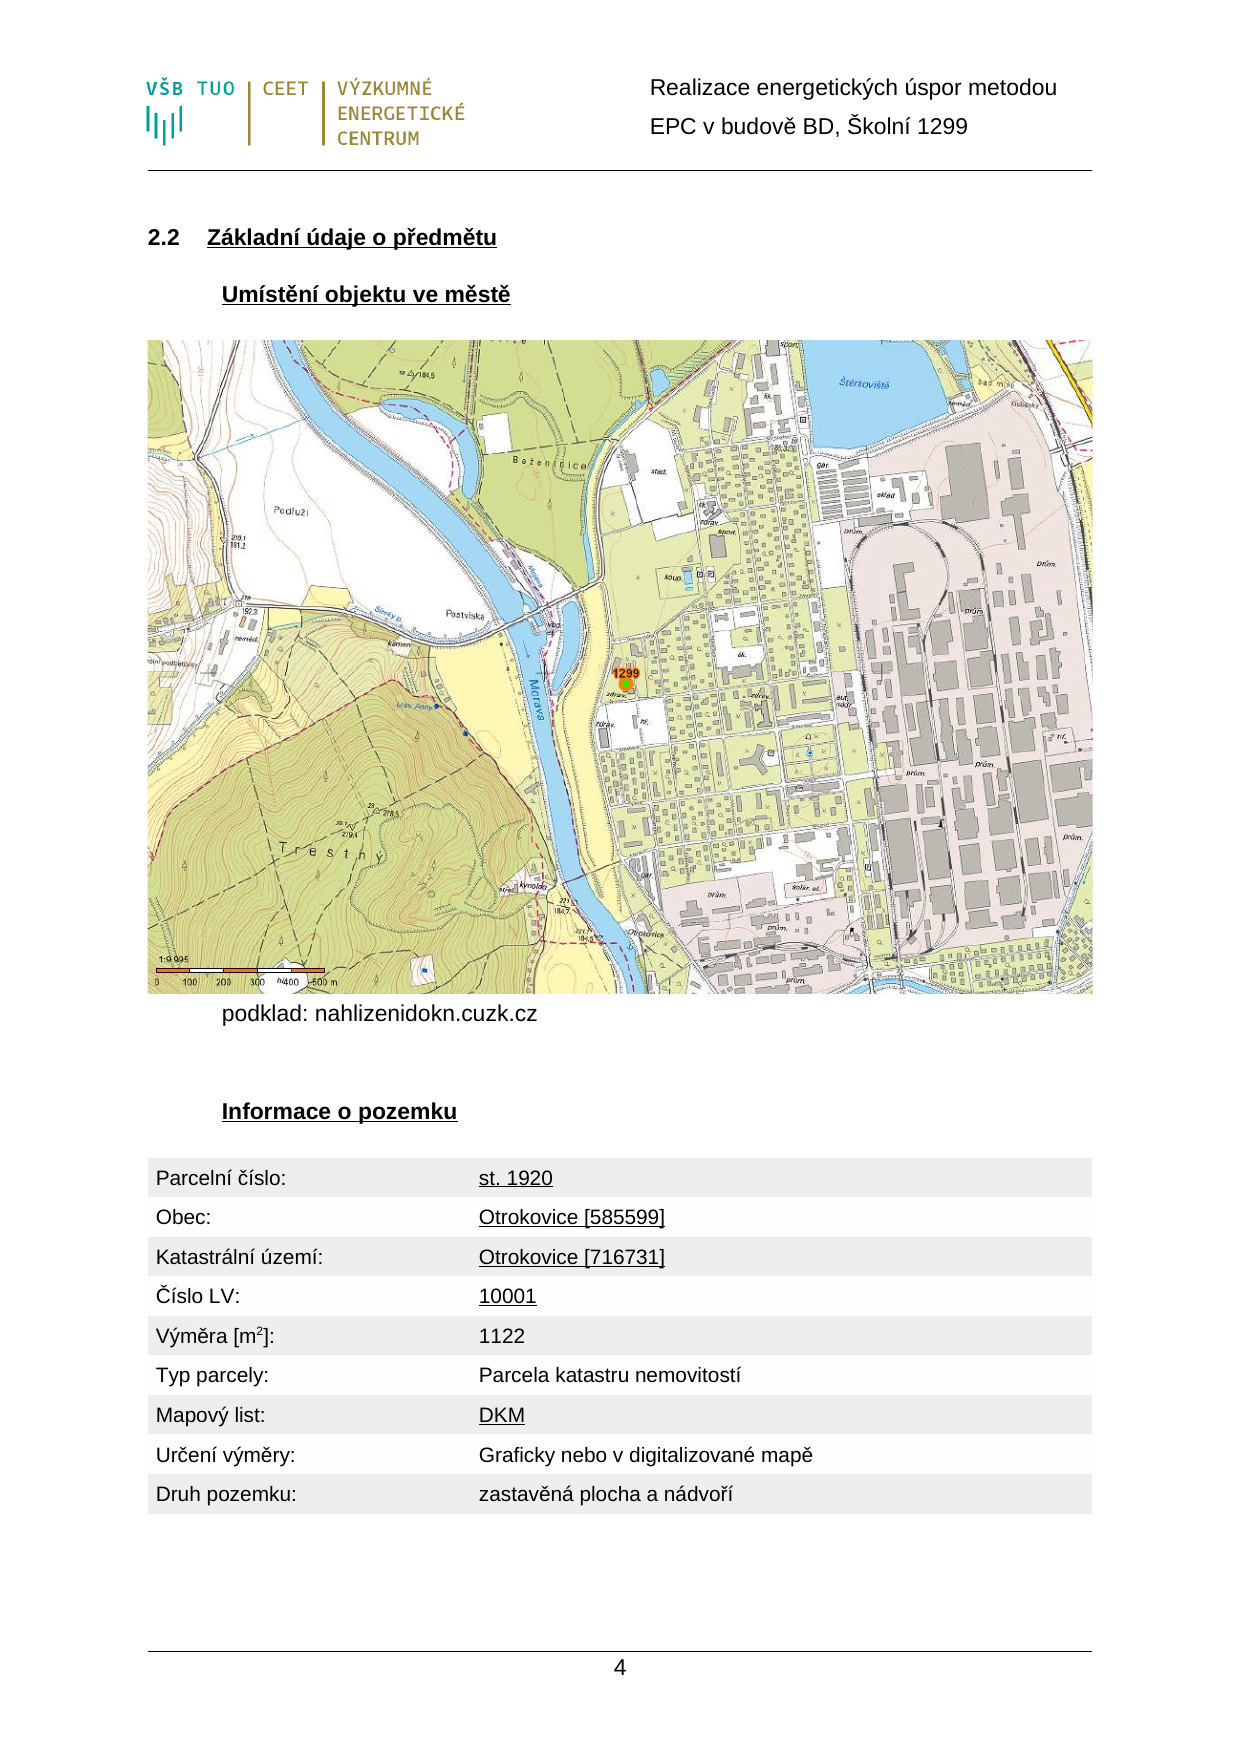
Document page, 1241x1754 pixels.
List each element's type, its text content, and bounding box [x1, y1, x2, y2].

table_cell 1122 [471, 1316, 1092, 1355]
text podklad: nahlizenidokn.cuzk.cz [148, 994, 1092, 1026]
table_cell Výměra [m2]: [148, 1316, 471, 1355]
picture [128, 73, 489, 163]
text Základní údaje o předmětu [148, 224, 1092, 250]
text Umístění objektu ve městě [148, 275, 1092, 308]
table_cell DKM [471, 1395, 1092, 1434]
picture [147, 340, 1093, 994]
table_cell Číslo LV: [148, 1276, 471, 1316]
table_cell zastavěná plocha a nádvoří [471, 1474, 1092, 1514]
table_cell Otrokovice [585599] [471, 1197, 1092, 1237]
table_cell Mapový list: [148, 1395, 471, 1434]
table_cell Obec: [148, 1197, 471, 1237]
table_cell Určení výměry: [148, 1435, 471, 1474]
table_cell Parcela katastru nemovitostí [471, 1355, 1092, 1395]
table_cell 10001 [471, 1276, 1092, 1316]
text Informace o pozemku [148, 1092, 1092, 1125]
table_header Parcelní číslo: [148, 1158, 471, 1197]
table_cell Typ parcely: [148, 1355, 471, 1395]
table_cell Graficky nebo v digitalizované mapě [471, 1435, 1092, 1474]
table_cell Katastrální území: [148, 1237, 471, 1276]
table_cell Druh pozemku: [148, 1474, 471, 1514]
table_cell Otrokovice [716731] [471, 1237, 1092, 1276]
table_header st. 1920 [471, 1158, 1092, 1197]
